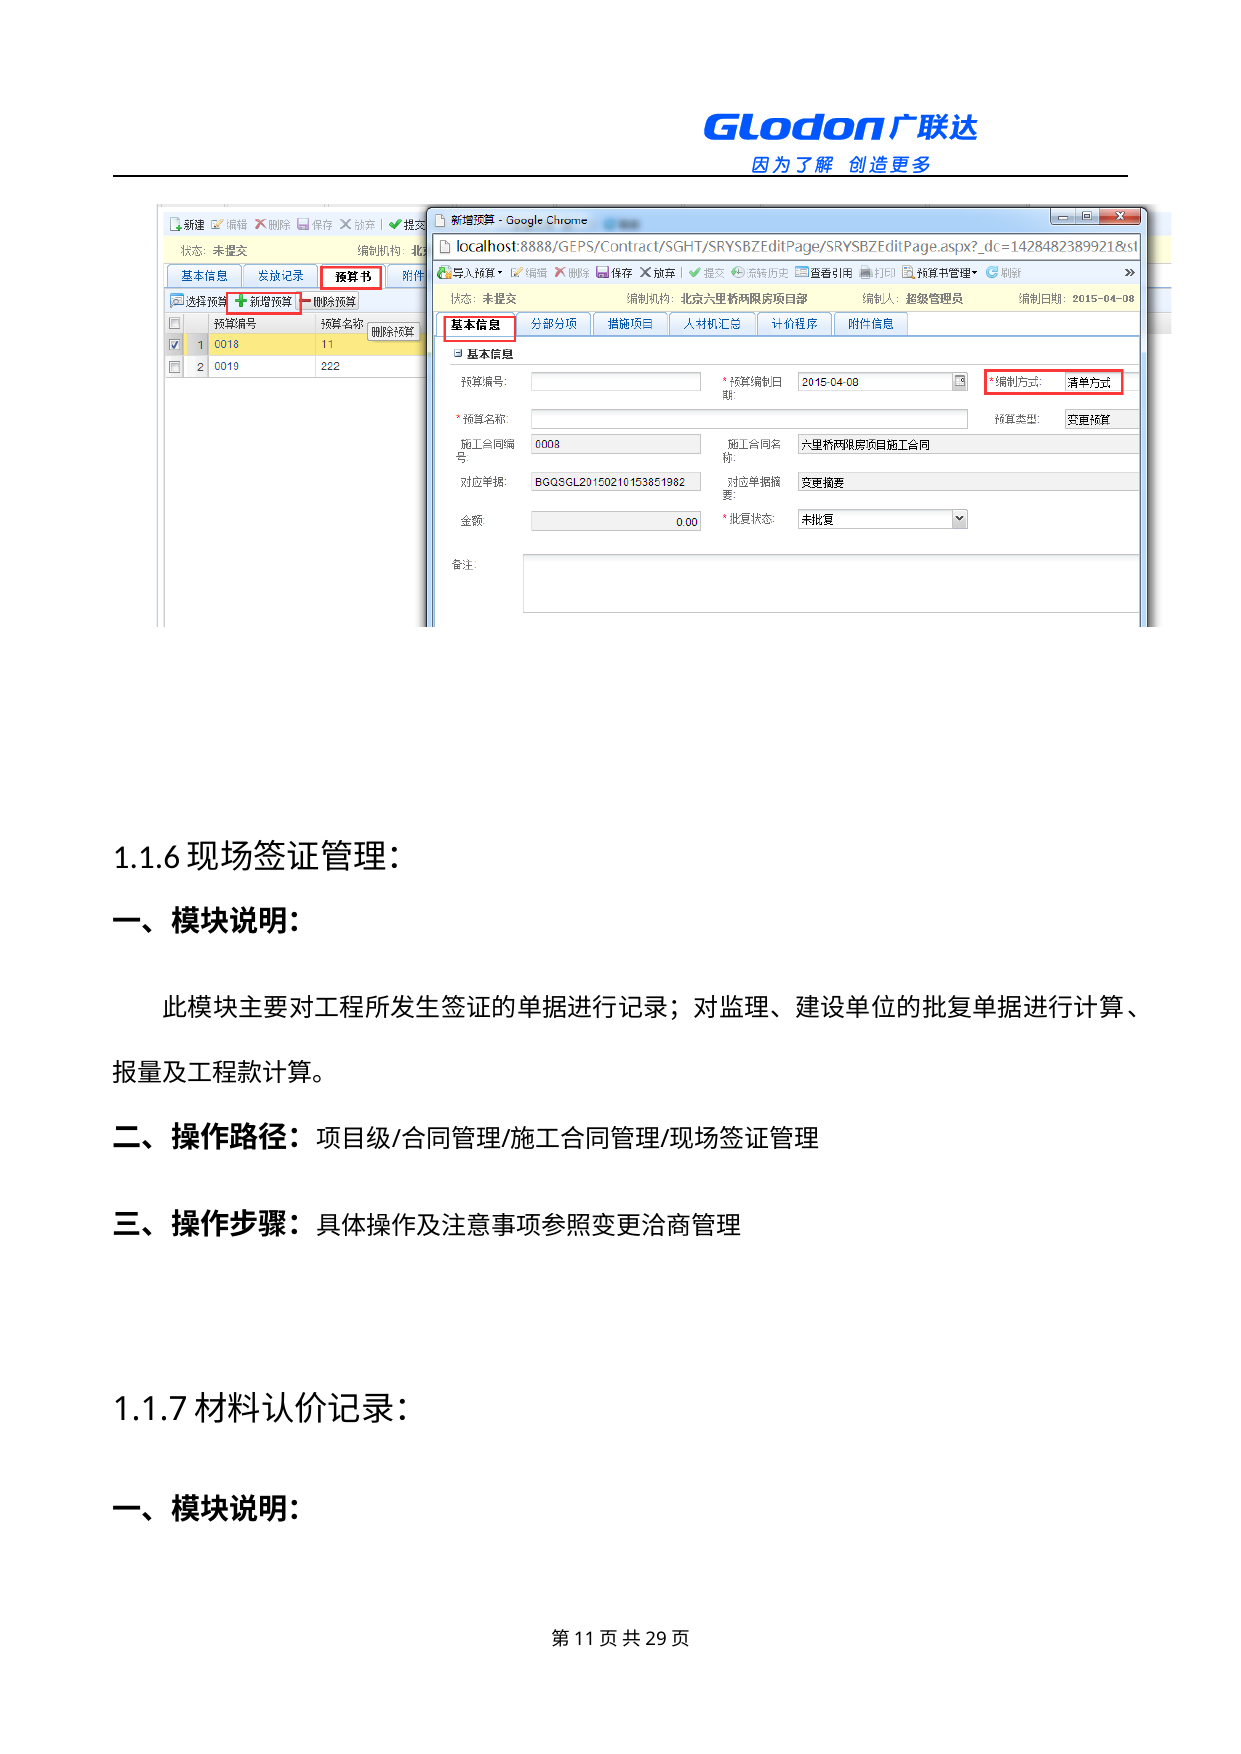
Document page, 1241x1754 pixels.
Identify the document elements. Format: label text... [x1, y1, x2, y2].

subtitle 1.1.6现场签证管理： [112, 822, 1128, 887]
subtitle 1.1.7材料认价记录： [112, 1374, 1128, 1439]
text 二、操作路径：项目级/合同管理/施工合同管理/现场签证管理 [112, 1103, 1128, 1168]
text 此模块主要对工程所发生签证的单据进行记录；对监理、建设单位的批复单据进行计算、报量及工程款计算。 [112, 973, 1128, 1103]
text 三、操作步骤：具体操作及注意事项参照变更洽商管理 [112, 1189, 1128, 1254]
text 一、模块说明： [112, 1474, 1128, 1539]
picture [156, 204, 1172, 627]
text 一、模块说明： [112, 887, 1128, 952]
